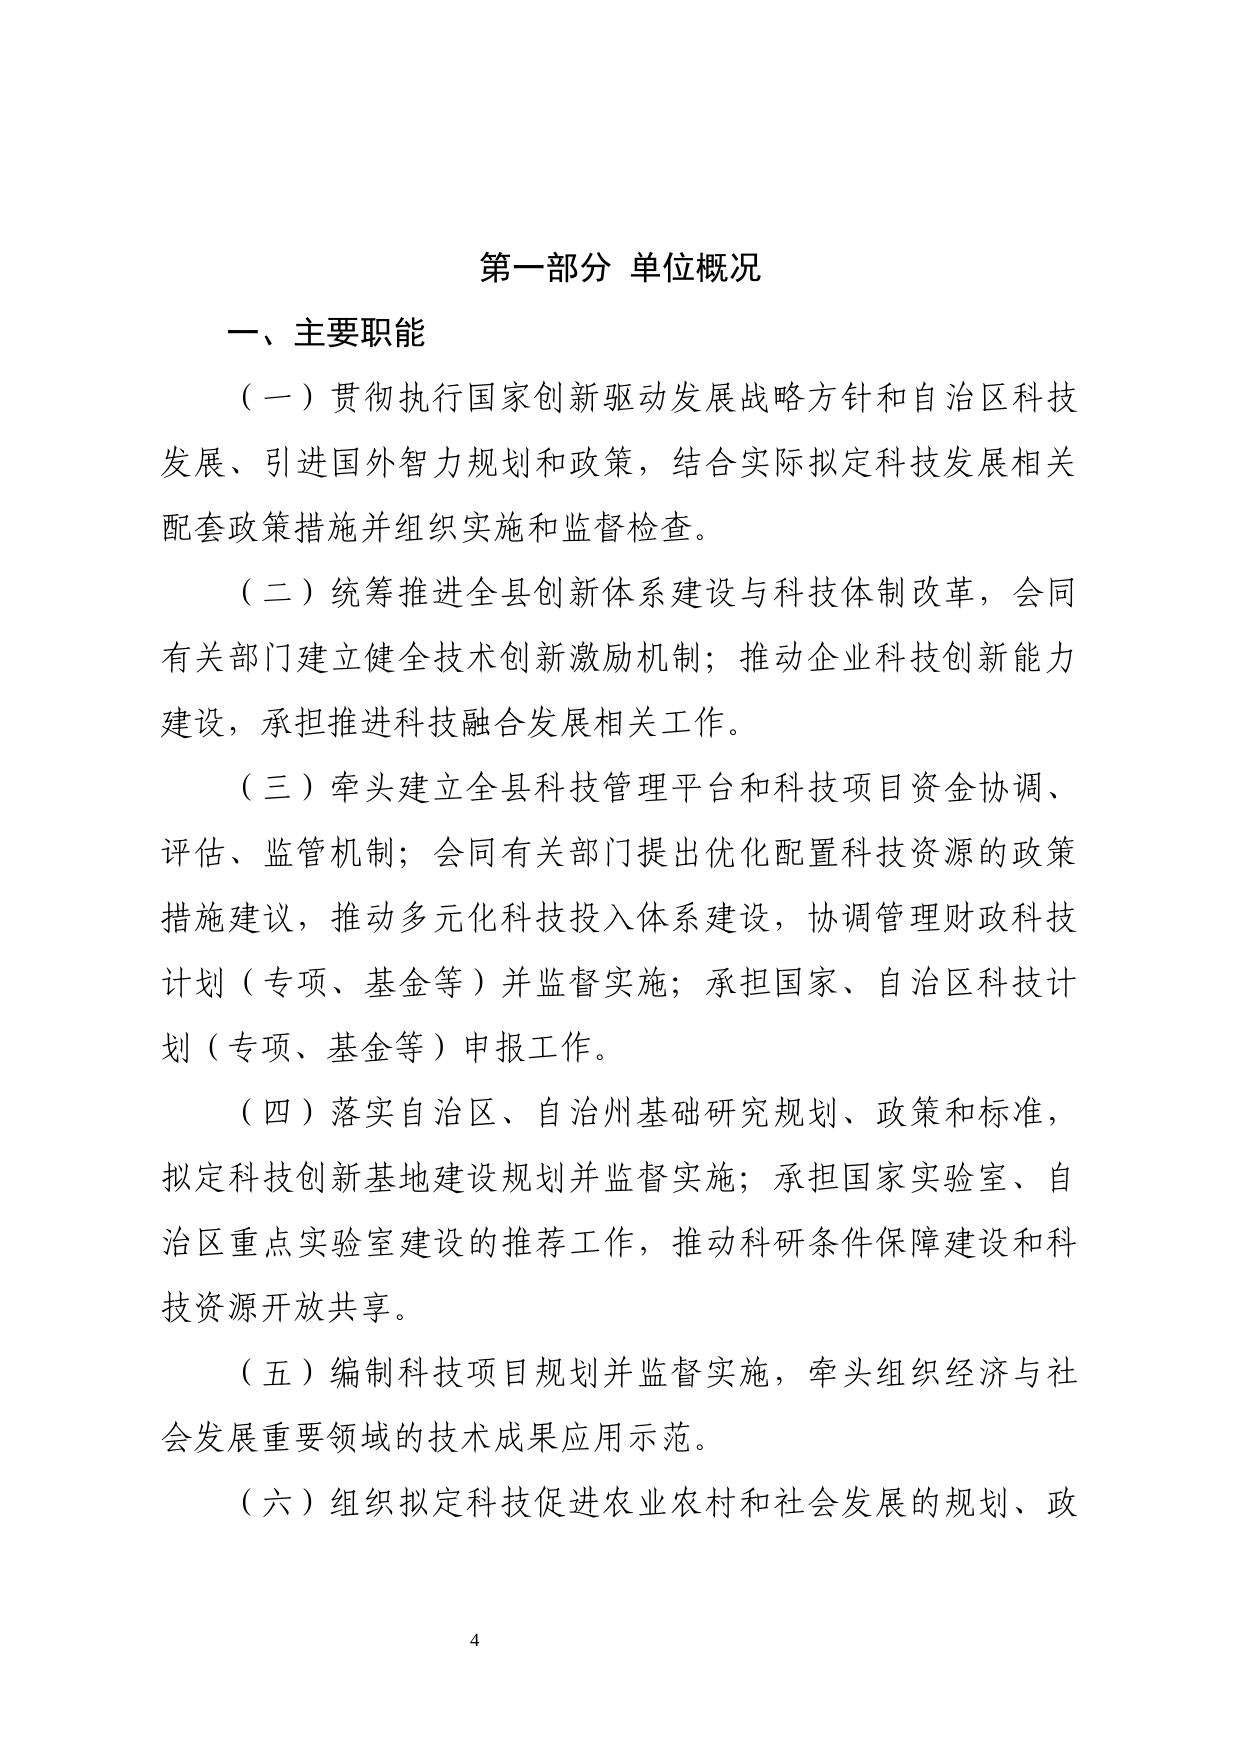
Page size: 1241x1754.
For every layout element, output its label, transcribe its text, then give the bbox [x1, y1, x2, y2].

text 一、主要职能 [159, 298, 1081, 363]
text 第一部分 单位概况 [159, 233, 1081, 298]
text （四）落实自治区、自治州基础研究规划、政策和标准，拟定科技创新基地建设规划并监督实施；承担国家实验室、自治区重点实验室建设的推荐工作，推动科研条件保障建设和科技资源开放共享。 [159, 1078, 1081, 1338]
text （五）编制科技项目规划并监督实施，牵头组织经济与社会发展重要领域的技术成果应用示范。 [159, 1338, 1081, 1468]
text （一）贯彻执行国家创新驱动发展战略方针和自治区科技发展、引进国外智力规划和政策，结合实际拟定科技发展相关配套政策措施并组织实施和监督检查。 [159, 363, 1081, 558]
text （三）牵头建立全县科技管理平台和科技项目资金协调、评估、监管机制；会同有关部门提出优化配置科技资源的政策措施建议，推动多元化科技投入体系建设，协调管理财政科技计划（专项、基金等）并监督实施；承担国家、自治区科技计划（专项、基金等）申报工作。 [159, 753, 1081, 1078]
text （二）统筹推进全县创新体系建设与科技体制改革，会同有关部门建立健全技术创新激励机制；推动企业科技创新能力建设，承担推进科技融合发展相关工作。 [159, 558, 1081, 753]
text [159, 1468, 1081, 1533]
